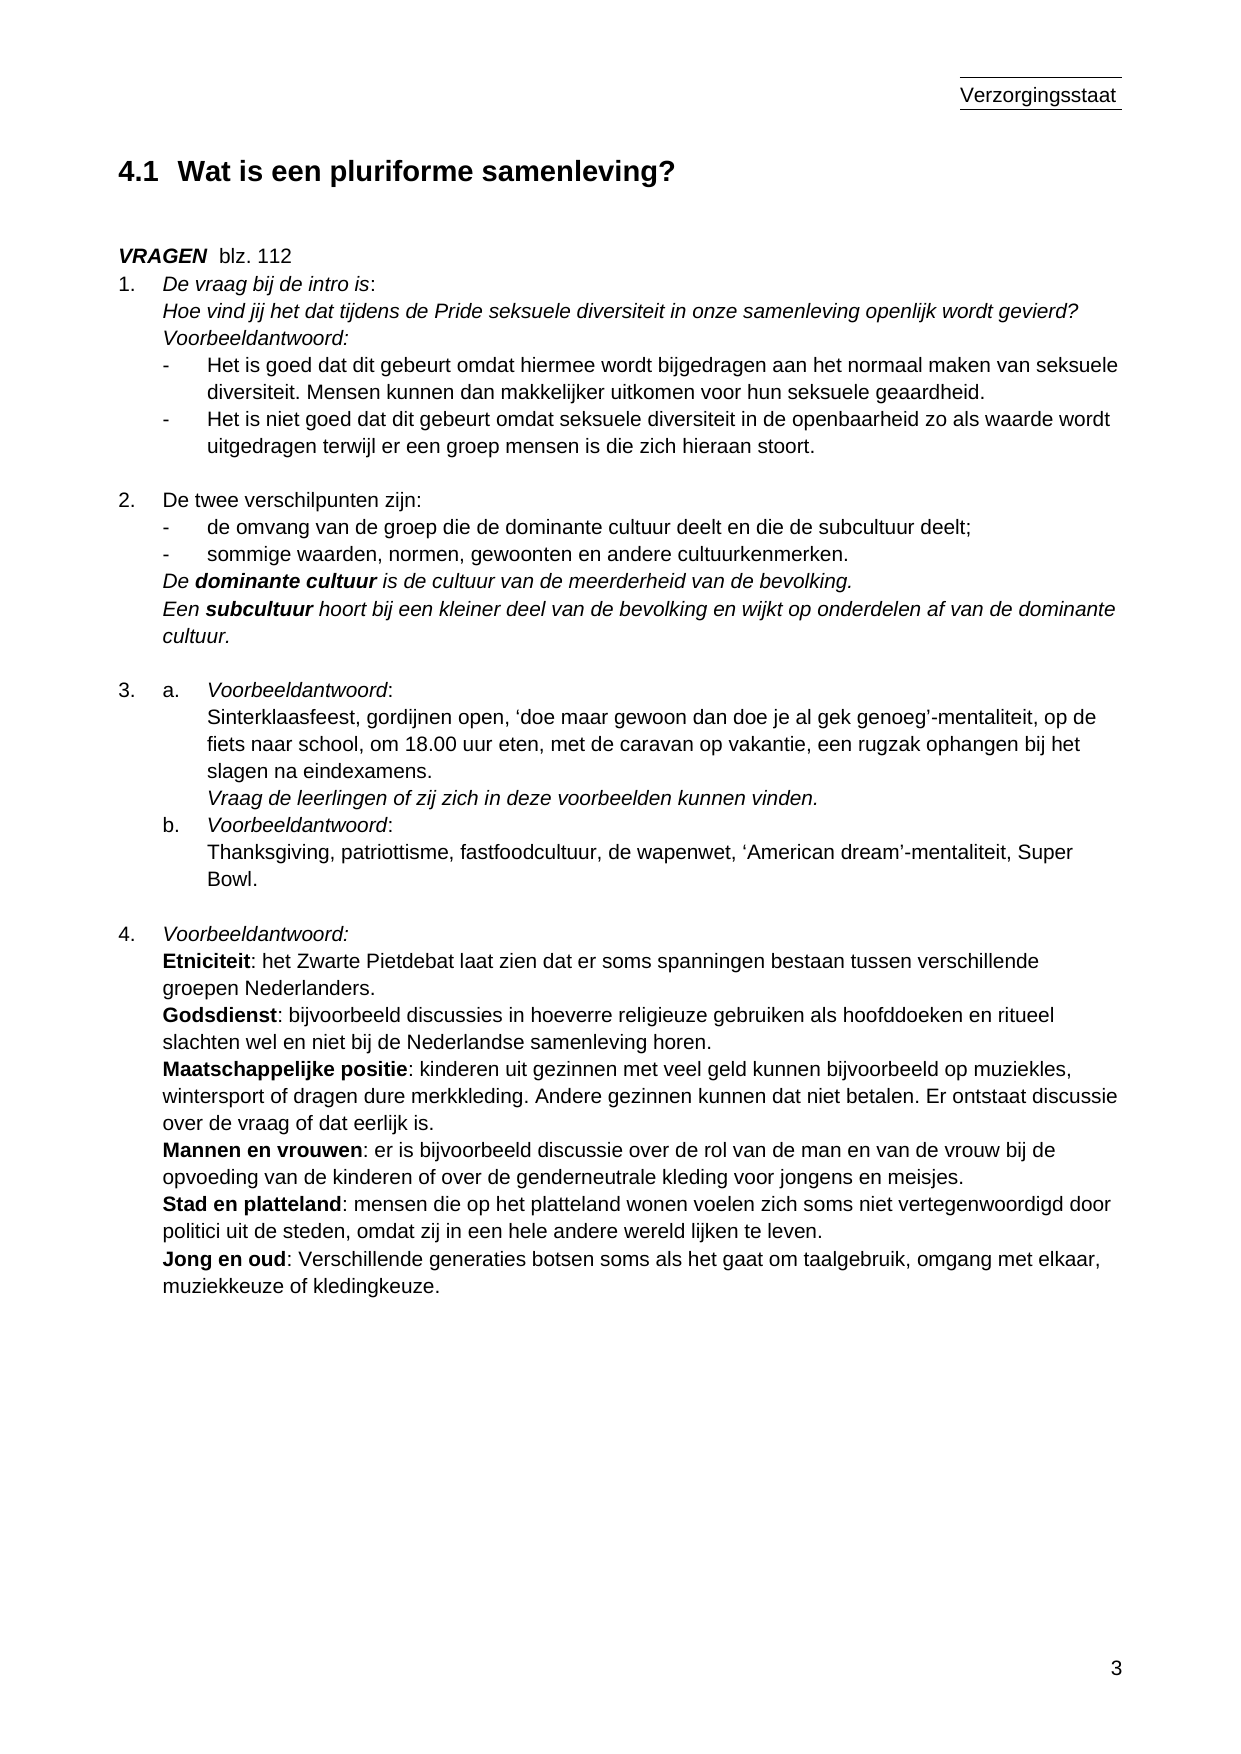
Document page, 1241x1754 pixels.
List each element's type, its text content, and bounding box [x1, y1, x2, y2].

text VRAGEN blz. 112 [118, 241, 1122, 268]
text Maatschappelijke positie: kinderen uit gezinnen met veel geld kunnen bijvoorbeeld op muziekles, wintersport of dragen dure merkkleding. Andere gezinnen kunnen dat niet betalen. Er ontstaat discussie over de vraag of dat eerlijk is. [162, 1054, 1122, 1135]
text Mannen en vrouwen: er is bijvoorbeeld discussie over de rol van de man en van de vrouw bij de opvoeding van de kinderen of over de genderneutrale kleding voor jongens en meisjes. [162, 1135, 1122, 1189]
text 4. Voorbeeldantwoord: [118, 918, 1122, 945]
text - sommige waarden, normen, gewoonten en andere cultuurkenmerken. [162, 539, 1122, 566]
text b. Voorbeeldantwoord: [162, 810, 1122, 837]
text 4.1 Wat is een pluriforme samenleving? [118, 153, 1122, 187]
text Hoe vind jij het dat tijdens de Pride seksuele diversiteit in onze samenleving openlijk wordt gevierd? [162, 295, 1122, 322]
text Stad en platteland: mensen die op het platteland wonen voelen zich soms niet vertegenwoordigd door politici uit de steden, omdat zij in een hele andere wereld lijken te leven. [162, 1189, 1122, 1243]
text 1. De vraag bij de intro is: [118, 268, 1122, 295]
text Etniciteit: het Zwarte Pietdebat laat zien dat er soms spanningen bestaan tussen verschillende groepen Nederlanders. [162, 945, 1122, 999]
text 2. De twee verschilpunten zijn: [118, 485, 1122, 512]
text Sinterklaasfeest, gordijnen open, ‘doe maar gewoon dan doe je al gek genoeg’-mentaliteit, op de fiets naar school, om 18.00 uur eten, met de caravan op vakantie, een rugzak ophangen bij het slagen na eindexamens. [207, 702, 1122, 783]
text Jong en oud: Verschillende generaties botsen soms als het gaat om taalgebruik, omgang met elkaar, muziekkeuze of kledingkeuze. [162, 1243, 1122, 1297]
text - de omvang van de groep die de dominante cultuur deelt en die de subcultuur deelt; [162, 512, 1122, 539]
text Voorbeeldantwoord: [162, 322, 1122, 349]
text Vraag de leerlingen of zij zich in deze voorbeelden kunnen vinden. [207, 783, 1122, 810]
text Een subcultuur hoort bij een kleiner deel van de bevolking en wijkt op onderdelen af van de dominante cultuur. [162, 593, 1122, 647]
text - Het is niet goed dat dit gebeurt omdat seksuele diversiteit in de openbaarheid zo als waarde wordt uitgedragen terwijl er een groep mensen is die zich hieraan stoort. [162, 404, 1122, 458]
text 3. a. Voorbeeldantwoord: [118, 674, 1122, 702]
text Thanksgiving, patriottisme, fastfoodcultuur, de wapenwet, ‘American dream’-mentaliteit, Super Bowl. [207, 837, 1122, 891]
text De dominante cultuur is de cultuur van de meerderheid van de bevolking. [162, 566, 1122, 593]
text Godsdienst: bijvoorbeeld discussies in hoeverre religieuze gebruiken als hoofddoeken en ritueel slachten wel en niet bij de Nederlandse samenleving horen. [162, 999, 1122, 1054]
text - Het is goed dat dit gebeurt omdat hiermee wordt bijgedragen aan het normaal maken van seksuele diversiteit. Mensen kunnen dan makkelijker uitkomen voor hun seksuele geaardheid. [162, 349, 1122, 404]
